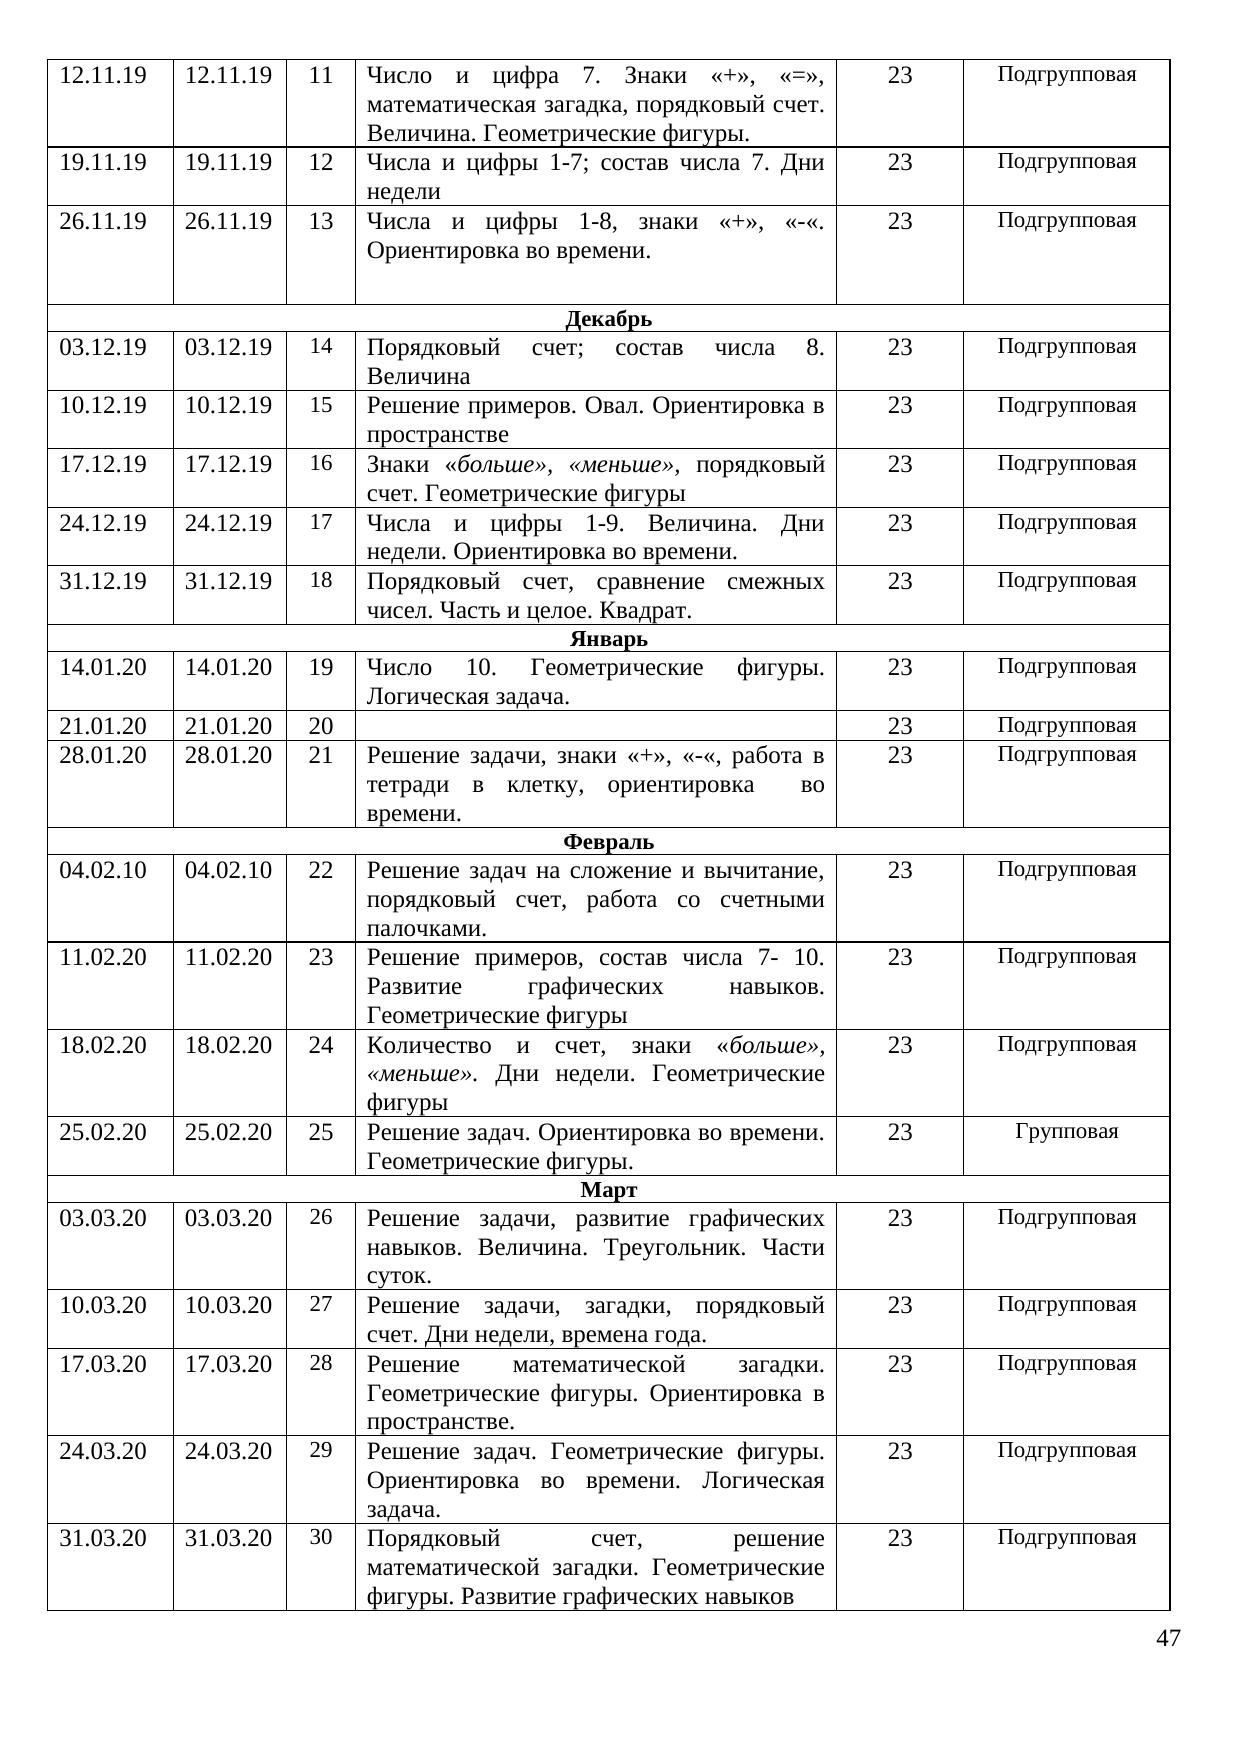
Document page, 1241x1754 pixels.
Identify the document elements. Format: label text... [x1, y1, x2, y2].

table_cell 17 [287, 508, 355, 565]
table_cell 12 [287, 148, 355, 205]
table_cell 18.02.20 [48, 1030, 173, 1116]
table_cell 24.03.20 [48, 1436, 173, 1522]
table_cell 23 [837, 508, 963, 565]
table_cell 23 [837, 1290, 963, 1348]
table_cell 29 [287, 1436, 355, 1522]
table_cell Решение примеров, состав числа 7- 10. Развитие графических навыков. Геометрические фигуры [356, 943, 836, 1029]
table_cell 26.11.19 [174, 206, 286, 304]
table_cell 03.03.20 [48, 1203, 173, 1289]
table_cell Подгрупповая [964, 1349, 1169, 1435]
table_cell Подгрупповая [964, 1436, 1169, 1522]
table_cell 23 [837, 449, 963, 507]
table_cell Февраль [48, 828, 1169, 854]
table_cell 21.01.20 [174, 711, 286, 739]
table_cell 23 [287, 943, 355, 1029]
table_cell 23 [837, 1203, 963, 1289]
table_cell 12.11.19 [48, 60, 173, 146]
table_cell Подгрупповая [964, 508, 1169, 565]
table_cell 28.01.20 [174, 741, 286, 827]
table_cell 23 [837, 148, 963, 205]
table_cell Знаки «больше», «меньше», порядковый счет. Геометрические фигуры [356, 449, 836, 507]
table_cell 26 [287, 1203, 355, 1289]
table_cell 31.12.19 [174, 566, 286, 624]
table_cell 21 [287, 741, 355, 827]
table_cell 23 [837, 711, 963, 739]
table_cell 20 [287, 711, 355, 739]
table_cell Январь [48, 625, 1169, 651]
table_cell Подгрупповая [964, 741, 1169, 827]
table_cell Групповая [964, 1117, 1169, 1174]
table_cell 23 [837, 652, 963, 710]
table_cell 23 [837, 391, 963, 448]
table_cell 17.03.20 [174, 1349, 286, 1435]
table_cell 21.01.20 [48, 711, 173, 739]
table_cell Подгрупповая [964, 148, 1169, 205]
table_cell 12.11.19 [174, 60, 286, 146]
table_cell Подгрупповая [964, 855, 1169, 941]
table_cell 27 [287, 1290, 355, 1348]
table_cell 28 [287, 1349, 355, 1435]
table_cell Решение задачи, знаки «+», «-«, работа в тетради в клетку, ориентировка во времени. [356, 741, 836, 827]
table_cell Количество и счет, знаки «больше», «меньше». Дни недели. Геометрические фигуры [356, 1030, 836, 1116]
table_cell 28.01.20 [48, 741, 173, 827]
table_cell Порядковый счет, сравнение смежных чисел. Часть и целое. Квадрат. [356, 566, 836, 624]
table_cell 14 [287, 332, 355, 389]
table_cell Решение задачи, развитие графических навыков. Величина. Треугольник. Части суток. [356, 1203, 836, 1289]
table_cell 23 [837, 855, 963, 941]
table_cell 19.11.19 [48, 148, 173, 205]
table_cell 23 [837, 1524, 963, 1610]
table_cell 22 [287, 855, 355, 941]
table_cell Подгрупповая [964, 1524, 1169, 1610]
table_cell 30 [287, 1524, 355, 1610]
table_cell 11.02.20 [174, 943, 286, 1029]
table_cell 17.03.20 [48, 1349, 173, 1435]
table_cell Решение задач на сложение и вычитание, порядковый счет, работа со счетными палочками. [356, 855, 836, 941]
table_cell 03.12.19 [174, 332, 286, 389]
table_cell 31.03.20 [174, 1524, 286, 1610]
table_cell Решение задач. Геометрические фигуры. Ориентировка во времени. Логическая задача. [356, 1436, 836, 1522]
table_cell 19.11.19 [174, 148, 286, 205]
table_cell 23 [837, 206, 963, 304]
table_cell 16 [287, 449, 355, 507]
table_cell 10.03.20 [48, 1290, 173, 1348]
table_cell 14.01.20 [174, 652, 286, 710]
table_cell Подгрупповая [964, 332, 1169, 389]
table_cell 18 [287, 566, 355, 624]
table_cell Числа и цифры 1-7; состав числа 7. Дни недели [356, 148, 836, 205]
table_cell Подгрупповая [964, 391, 1169, 448]
table_cell 18.02.20 [174, 1030, 286, 1116]
table_cell Решение задачи, загадки, порядковый счет. Дни недели, времена года. [356, 1290, 836, 1348]
table_cell 24.03.20 [174, 1436, 286, 1522]
table_cell 04.02.10 [48, 855, 173, 941]
table_cell Подгрупповая [964, 1290, 1169, 1348]
table_cell 19 [287, 652, 355, 710]
table_cell 23 [837, 566, 963, 624]
table_cell Подгрупповая [964, 711, 1169, 739]
table_cell Подгрупповая [964, 1030, 1169, 1116]
table_cell 25.02.20 [174, 1117, 286, 1174]
table_cell Решение задач. Ориентировка во времени. Геометрические фигуры. [356, 1117, 836, 1174]
table_cell 23 [837, 943, 963, 1029]
table_cell Порядковый счет, решение математической загадки. Геометрические фигуры. Развитие графических навыков [356, 1524, 836, 1610]
table_cell 24.12.19 [174, 508, 286, 565]
table_cell 23 [837, 332, 963, 389]
table_cell 15 [287, 391, 355, 448]
table_cell 31.12.19 [48, 566, 173, 624]
table_cell 11 [287, 60, 355, 146]
table_cell 04.02.10 [174, 855, 286, 941]
table_cell Март [48, 1176, 1169, 1202]
table_cell 17.12.19 [48, 449, 173, 507]
table_cell Подгрупповая [964, 652, 1169, 710]
table_cell 25.02.20 [48, 1117, 173, 1174]
table_cell 13 [287, 206, 355, 304]
table_cell Решение математической загадки. Геометрические фигуры. Ориентировка в пространстве. [356, 1349, 836, 1435]
table_cell Числа и цифры 1-8, знаки «+», «-«. Ориентировка во времени. [356, 206, 836, 304]
table_cell 03.12.19 [48, 332, 173, 389]
table_cell 03.03.20 [174, 1203, 286, 1289]
table_cell 24.12.19 [48, 508, 173, 565]
table_cell 10.12.19 [48, 391, 173, 448]
table_cell Декабрь [48, 305, 1169, 331]
table_cell 23 [837, 741, 963, 827]
table_cell 23 [837, 1030, 963, 1116]
table_cell Подгрупповая [964, 566, 1169, 624]
table_cell 26.11.19 [48, 206, 173, 304]
table_cell Число и цифра 7. Знаки «+», «=», математическая загадка, порядковый счет. Величина. Геометрические фигуры. [356, 60, 836, 146]
table_cell Число 10. Геометрические фигуры. Логическая задача. [356, 652, 836, 710]
table_cell 10.03.20 [174, 1290, 286, 1348]
table_cell 25 [287, 1117, 355, 1174]
table_cell 24 [287, 1030, 355, 1116]
table_cell 23 [837, 1117, 963, 1174]
table_cell Числа и цифры 1-9. Величина. Дни недели. Ориентировка во времени. [356, 508, 836, 565]
table_cell 23 [837, 60, 963, 146]
table_cell 23 [837, 1436, 963, 1522]
table_cell Подгрупповая [964, 60, 1169, 146]
table_cell 17.12.19 [174, 449, 286, 507]
table_cell Решение примеров. Овал. Ориентировка в пространстве [356, 391, 836, 448]
table_cell 14.01.20 [48, 652, 173, 710]
table_cell 11.02.20 [48, 943, 173, 1029]
table_cell Подгрупповая [964, 206, 1169, 304]
table_cell 23 [837, 1349, 963, 1435]
table_cell Порядковый счет; состав числа 8. Величина [356, 332, 836, 389]
table_cell 31.03.20 [48, 1524, 173, 1610]
table_cell [356, 711, 836, 739]
table_cell Подгрупповая [964, 449, 1169, 507]
table_cell 10.12.19 [174, 391, 286, 448]
table_cell Подгрупповая [964, 1203, 1169, 1289]
table_cell Подгрупповая [964, 943, 1169, 1029]
